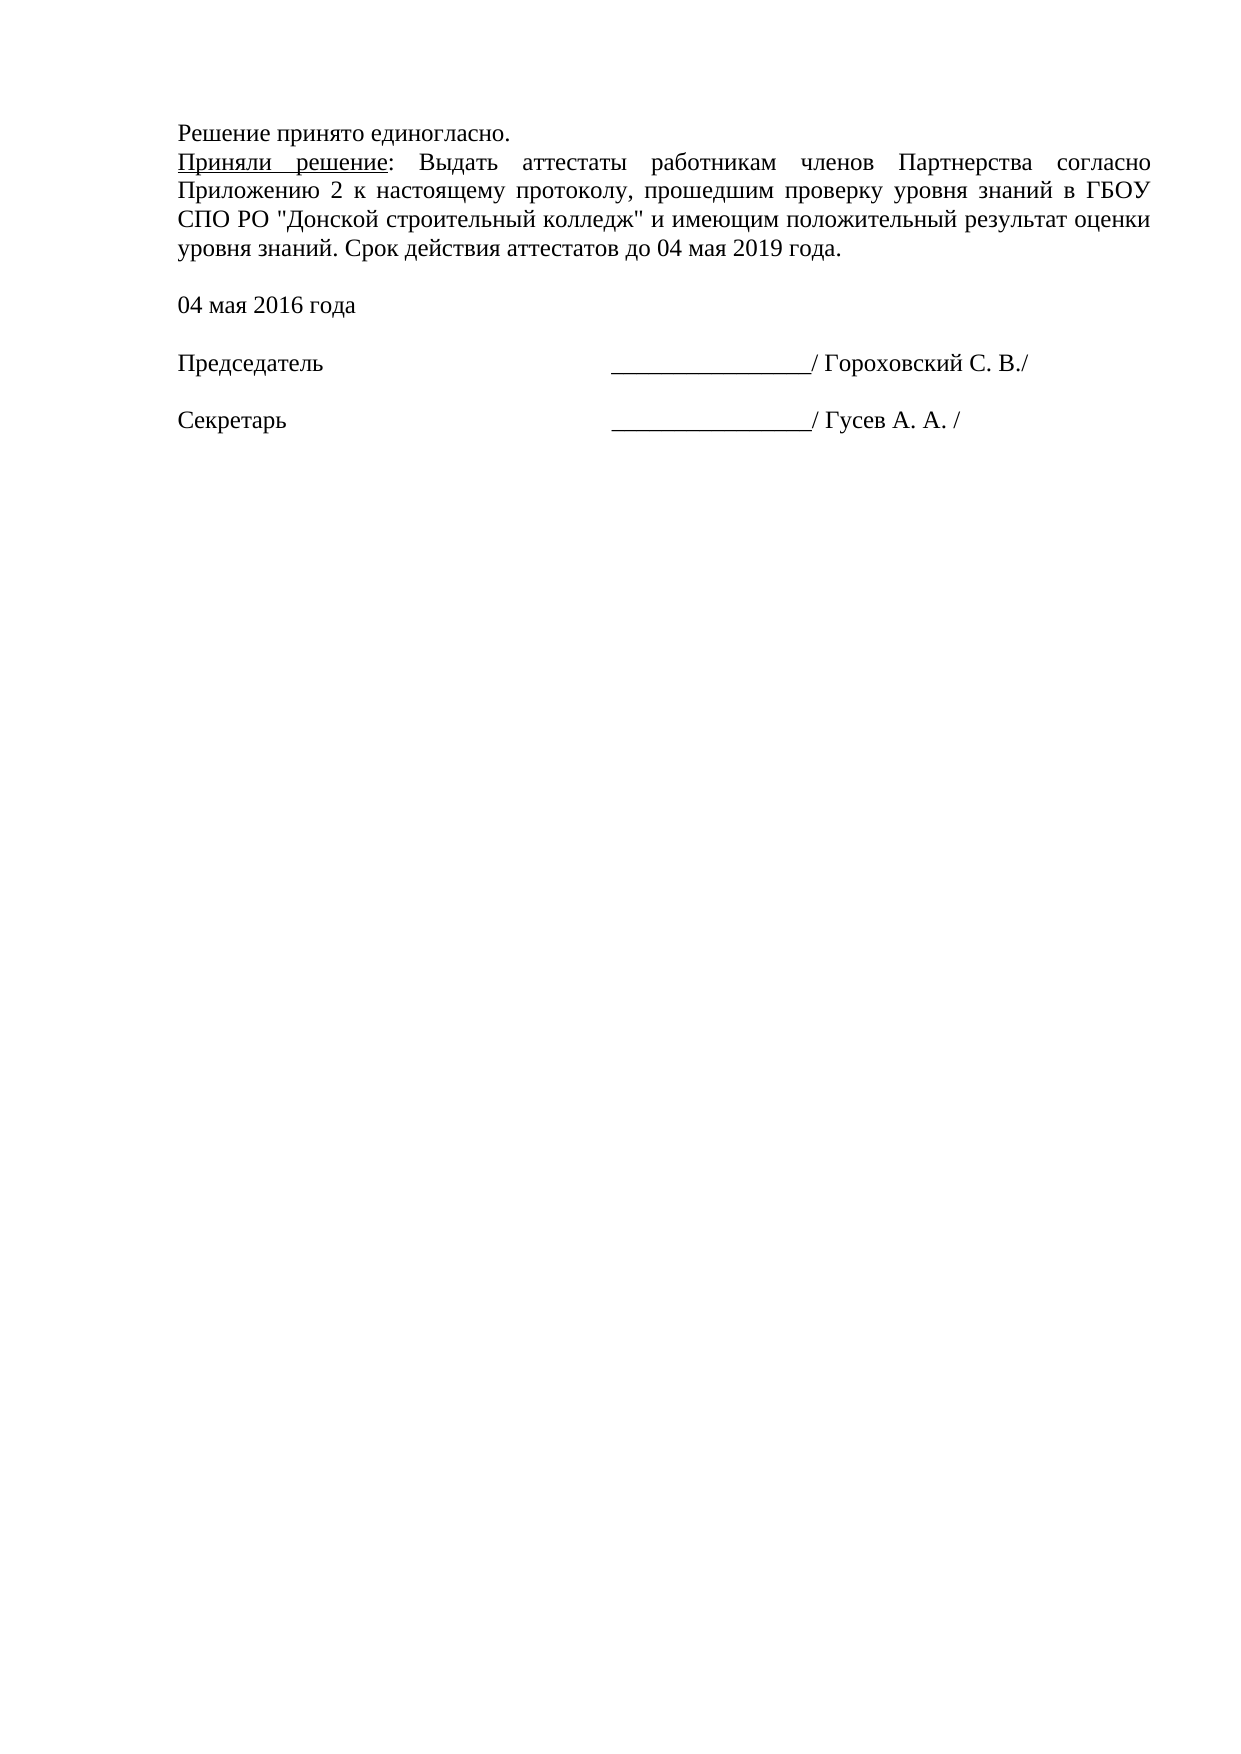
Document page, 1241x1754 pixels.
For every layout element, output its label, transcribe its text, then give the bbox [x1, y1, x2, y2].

text Приняли решение: Выдать аттестаты работникам членов Партнерства согласно Приложению 2 к настоящему протоколу, прошедшим проверку уровня знаний в ГБОУ СПО РО "Донской строительный колледж" и имеющим положительный результат оценки уровня знаний. Срок действия аттестатов до 04 мая 2019 года. [177, 147, 1152, 262]
text Председатель ________________/ Гороховский С. В. / [177, 348, 1152, 377]
text 04 мая 2016 года [177, 291, 1152, 319]
text Секретарь ________________/ Гусев А. А. / [177, 406, 1152, 434]
text Решение принято единогласно. [177, 118, 1152, 147]
